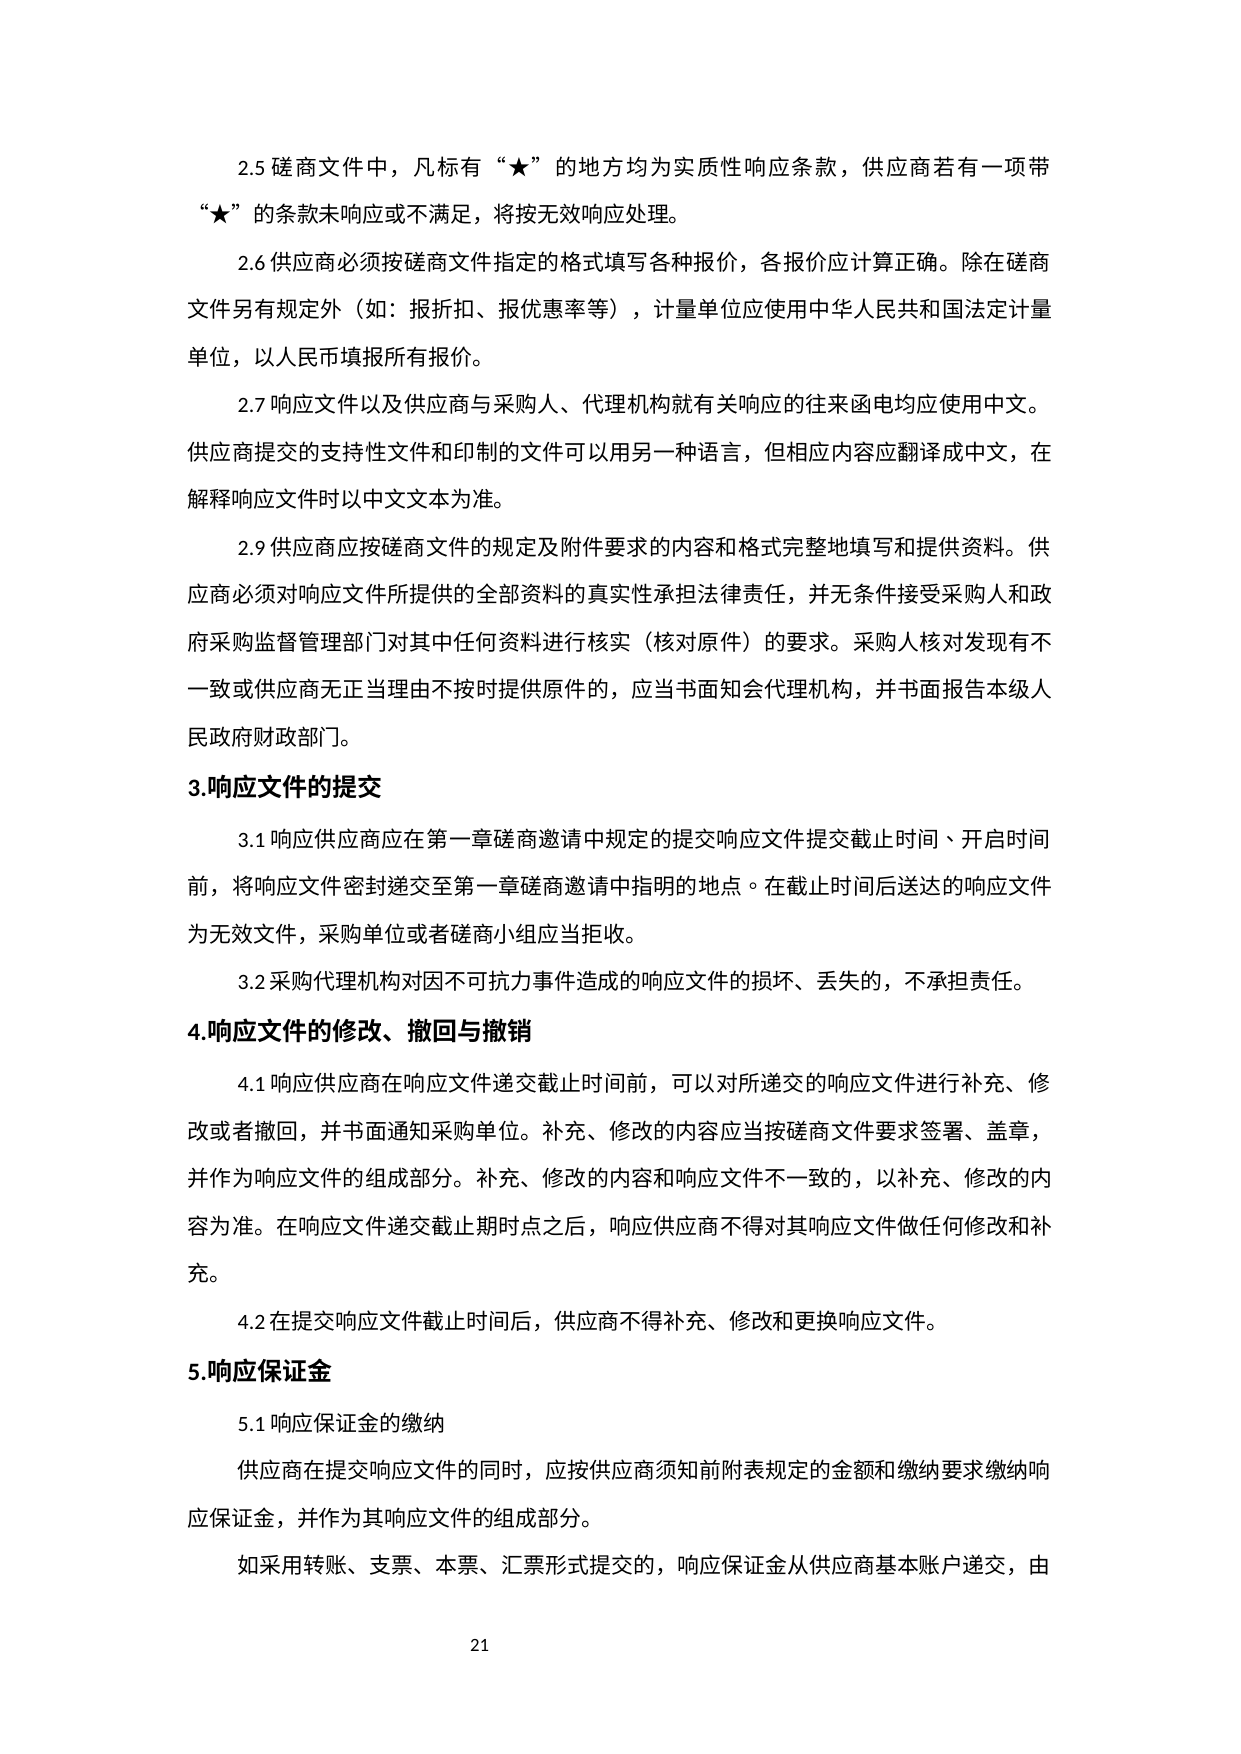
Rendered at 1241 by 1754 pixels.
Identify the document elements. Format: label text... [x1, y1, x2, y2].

text 4.1响应供应商在响应文件递交截止时间前，可以对所递交的响应文件进行补充、修改或者撤回，并书面通知采购单位。补充、修改的内容应当按磋商文件要求签署、盖章，并作为响应文件的组成部分。补充、修改的内容和响应文件不一致的，以补充、修改的内容为准。在响应文件递交截止期时点之后，响应供应商不得对其响应文件做任何修改和补充。 [187, 1066, 1053, 1288]
text 5.1响应保证金的缴纳 [187, 1406, 1053, 1437]
text 供应商在提交响应文件的同时，应按供应商须知前附表规定的金额和缴纳要求缴纳响应保证金，并作为其响应文件的组成部分。 [187, 1453, 1053, 1532]
text 5.响应保证金 [187, 1351, 1053, 1387]
text 3.2采购代理机构对因不可抗力事件造成的响应文件的损坏、丢失的，不承担责任。 [187, 964, 1053, 996]
text 4.响应文件的修改、撤回与撤销 [187, 1012, 1053, 1048]
text 3.1响应供应商应在第一章磋商邀请中规定的提交响应文件提交截止时间、开启时间前，将响应文件密封递交至第一章磋商邀请中指明的地点。在截止时间后送达的响应文件为无效文件，采购单位或者磋商小组应当拒收。 [187, 822, 1053, 948]
text 4.2在提交响应文件截止时间后，供应商不得补充、修改和更换响应文件。 [187, 1304, 1053, 1335]
text 2.6供应商必须按磋商文件指定的格式填写各种报价，各报价应计算正确。除在磋商文件另有规定外（如：报折扣、报优惠率等），计量单位应使用中华人民共和国法定计量单位，以人民币填报所有报价。 [187, 245, 1053, 372]
text 3.响应文件的提交 [187, 767, 1053, 804]
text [187, 1548, 1053, 1580]
text 2.9供应商应按磋商文件的规定及附件要求的内容和格式完整地填写和提供资料。供应商必须对响应文件所提供的全部资料的真实性承担法律责任，并无条件接受采购人和政府采购监督管理部门对其中任何资料进行核实（核对原件）的要求。采购人核对发现有不一致或供应商无正当理由不按时提供原件的，应当书面知会代理机构，并书面报告本级人民政府财政部门。 [187, 530, 1053, 752]
text 2.7响应文件以及供应商与采购人、代理机构就有关响应的往来函电均应使用中文。供应商提交的支持性文件和印制的文件可以用另一种语言，但相应内容应翻译成中文，在解释响应文件时以中文文本为准。 [187, 387, 1053, 514]
text 2.5磋商文件中，凡标有“★”的地方均为实质性响应条款，供应商若有一项带“★”的条款未响应或不满足，将按无效响应处理。 [187, 150, 1053, 229]
